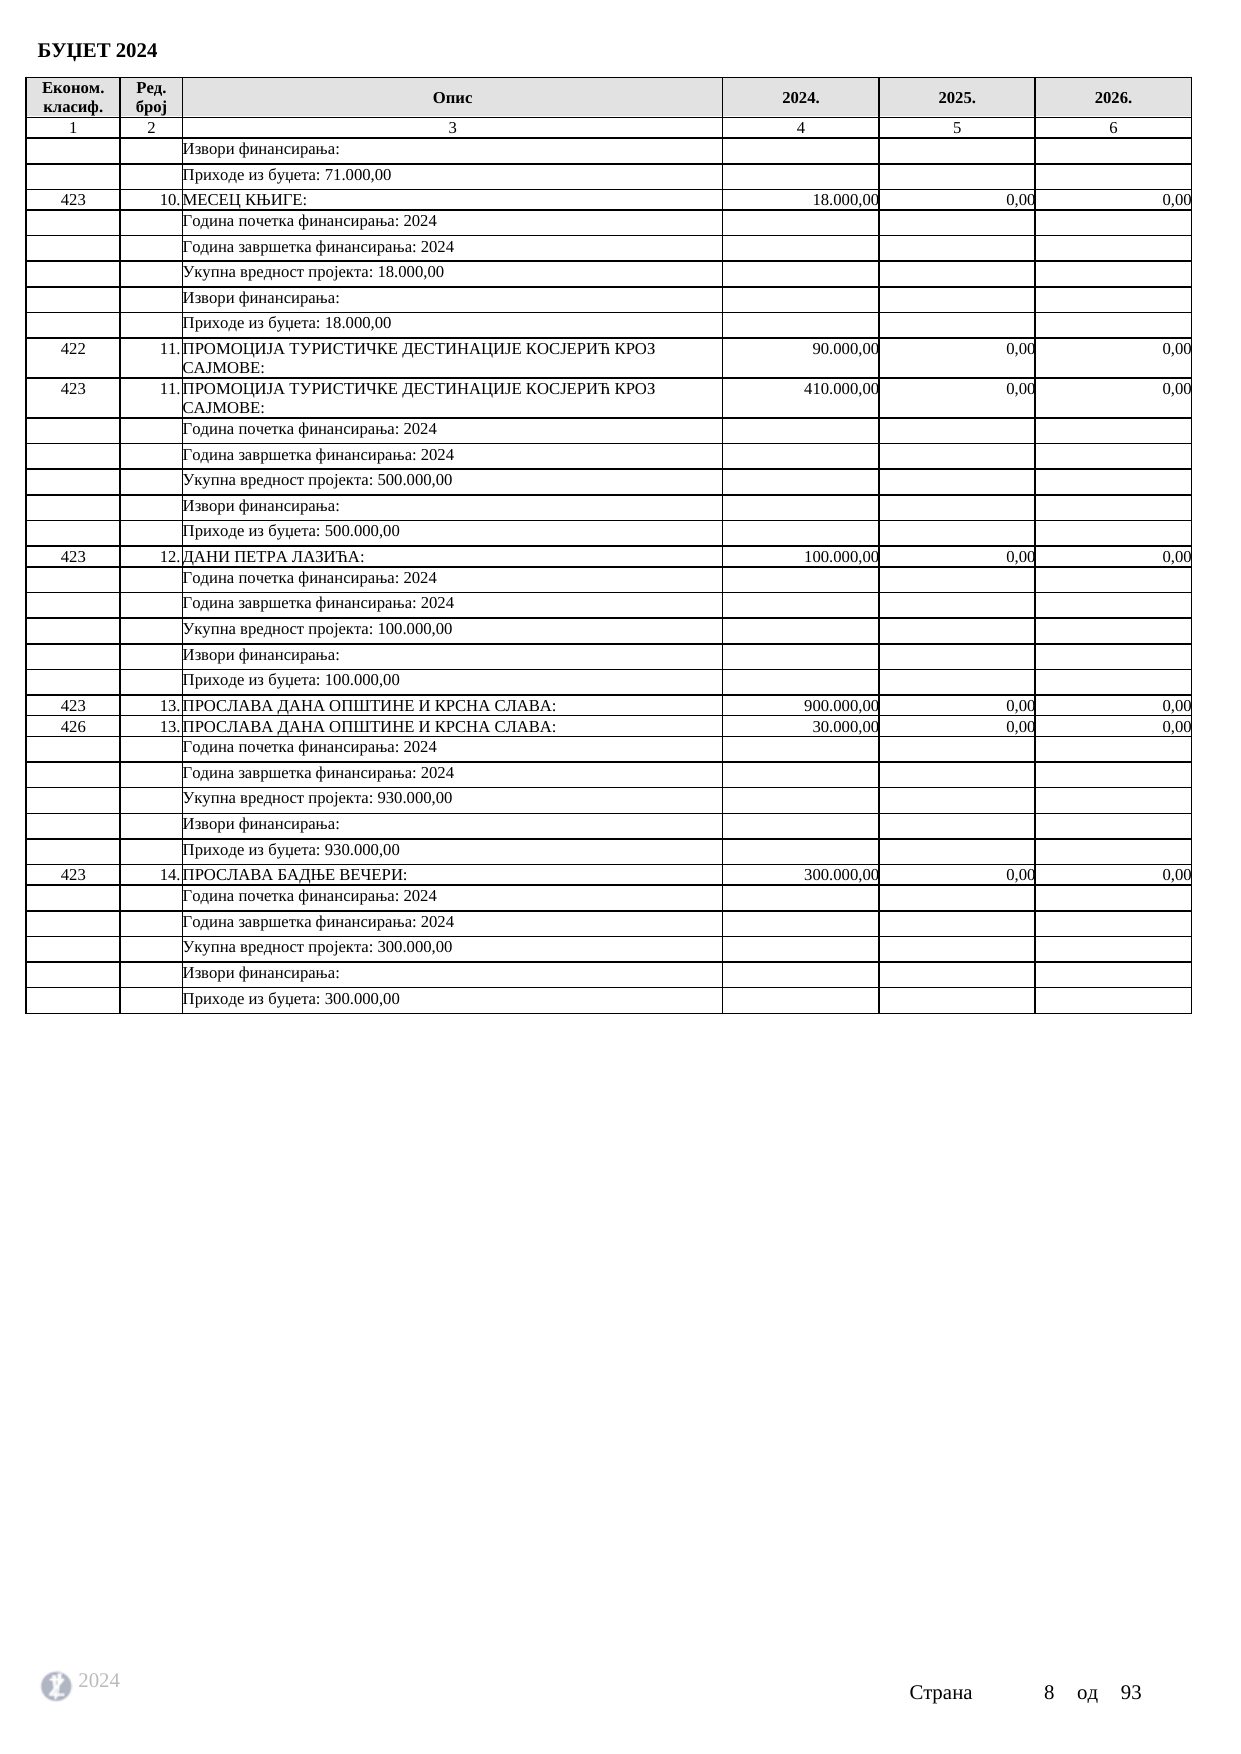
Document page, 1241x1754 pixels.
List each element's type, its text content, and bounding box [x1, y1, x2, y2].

table_cell [1036, 593, 1191, 617]
table_cell Извори финансирања: [183, 645, 722, 668]
table_cell [27, 788, 119, 812]
table_cell [880, 496, 1034, 519]
table_cell [121, 988, 182, 1012]
table_cell [723, 165, 878, 188]
table_cell [880, 262, 1034, 286]
table_cell 0,00 [880, 547, 1034, 566]
table_cell [27, 521, 119, 545]
table_cell [121, 912, 182, 936]
table_cell [880, 988, 1034, 1012]
table_cell [1036, 763, 1191, 787]
table_cell [723, 313, 878, 337]
table_cell [880, 937, 1034, 961]
table_cell 0,00 [1036, 865, 1191, 884]
table_cell [880, 619, 1034, 643]
table_cell [723, 737, 878, 761]
table_cell [723, 236, 878, 260]
table_cell [723, 937, 878, 961]
picture [37, 1668, 75, 1706]
table_cell [27, 645, 119, 668]
table_cell Година почетка финансирања: 2024 [183, 737, 722, 761]
table_cell [723, 886, 878, 910]
table_cell 6 [1036, 118, 1191, 137]
table_cell [723, 496, 878, 519]
table_cell [121, 139, 182, 163]
table_cell [723, 593, 878, 617]
table_cell Укупна вредност пројекта: 930.000,00 [183, 788, 722, 812]
table_cell [723, 470, 878, 494]
table_cell [27, 496, 119, 519]
table_cell [723, 814, 878, 838]
table_cell [27, 165, 119, 188]
table_cell 18.000,00 [723, 190, 878, 209]
table_cell [121, 211, 182, 235]
table_cell Година почетка финансирања: 2024 [183, 211, 722, 235]
table_cell [1036, 840, 1191, 864]
table_cell 0,00 [880, 696, 1034, 715]
table_cell 423 [27, 190, 119, 209]
table_cell 1 [27, 118, 119, 137]
table_cell 13. [121, 716, 182, 736]
table_cell 0,00 [1036, 379, 1191, 417]
table_cell 14. [121, 865, 182, 884]
table_cell [27, 211, 119, 235]
table_cell [27, 737, 119, 761]
table_cell [1036, 645, 1191, 668]
table_cell [723, 988, 878, 1012]
table_cell [27, 937, 119, 961]
table_cell [1036, 886, 1191, 910]
table_cell 0,00 [880, 716, 1034, 736]
table_cell [723, 262, 878, 286]
table_cell Приходе из буџета: 500.000,00 [183, 521, 722, 545]
table_cell [880, 444, 1034, 468]
table_cell 410.000,00 [723, 379, 878, 417]
table_cell [121, 737, 182, 761]
table_cell [121, 886, 182, 910]
table_cell [723, 788, 878, 812]
table_cell 0,00 [880, 190, 1034, 209]
table_cell [121, 937, 182, 961]
table_cell 423 [27, 865, 119, 884]
table_cell [27, 139, 119, 163]
table_cell [723, 963, 878, 987]
table_cell [880, 165, 1034, 188]
table_cell [27, 236, 119, 260]
table_cell [1036, 313, 1191, 337]
table_cell [723, 419, 878, 443]
table_cell [1036, 788, 1191, 812]
table_cell 0,00 [1036, 547, 1191, 566]
table_cell [121, 840, 182, 864]
table_cell [27, 262, 119, 286]
table_cell [121, 496, 182, 519]
table_cell 0,00 [1036, 716, 1191, 736]
table_cell [1036, 814, 1191, 838]
table_cell [1036, 937, 1191, 961]
table_cell [1036, 288, 1191, 312]
table_cell [880, 670, 1034, 694]
table_cell Укупна вредност пројекта: 18.000,00 [183, 262, 722, 286]
table_header Економ. класиф. [27, 78, 119, 116]
table_cell Приходе из буџета: 18.000,00 [183, 313, 722, 337]
table_cell [1036, 236, 1191, 260]
table_cell 2 [121, 118, 182, 137]
table_cell [880, 763, 1034, 787]
table_cell 423 [27, 696, 119, 715]
table_cell [880, 236, 1034, 260]
table_cell Година почетка финансирања: 2024 [183, 419, 722, 443]
table_cell 12. [121, 547, 182, 566]
table_cell [880, 886, 1034, 910]
table_cell [121, 788, 182, 812]
table_cell [121, 593, 182, 617]
table_cell [880, 211, 1034, 235]
table_header 2026. [1036, 78, 1191, 116]
table_cell 11. [121, 339, 182, 377]
table_cell [121, 645, 182, 668]
table_cell Година завршетка финансирања: 2024 [183, 912, 722, 936]
table_cell Година завршетка финансирања: 2024 [183, 593, 722, 617]
table_cell [27, 568, 119, 592]
table_cell ПРОСЛАВА БАДЊЕ ВЕЧЕРИ: [183, 865, 722, 884]
table_cell [1036, 419, 1191, 443]
table_cell [723, 912, 878, 936]
table_cell [880, 912, 1034, 936]
table_cell Приходе из буџета: 100.000,00 [183, 670, 722, 694]
table_cell [723, 840, 878, 864]
table_cell [723, 619, 878, 643]
table_cell ПРОСЛАВА ДАНА ОПШТИНЕ И КРСНА СЛАВА: [183, 696, 722, 715]
table_cell [27, 912, 119, 936]
table_cell 0,00 [880, 865, 1034, 884]
table_cell [1036, 963, 1191, 987]
table_cell ДАНИ ПЕТРА ЛАЗИЋА: [183, 547, 722, 566]
table_cell 423 [27, 547, 119, 566]
table_cell Извори финансирања: [183, 496, 722, 519]
table_cell 90.000,00 [723, 339, 878, 377]
table_cell [121, 262, 182, 286]
table_cell 13. [121, 696, 182, 715]
table_cell [1036, 139, 1191, 163]
table_cell 100.000,00 [723, 547, 878, 566]
table_cell 426 [27, 716, 119, 736]
table_cell [27, 988, 119, 1012]
table_cell [880, 470, 1034, 494]
table_cell 900.000,00 [723, 696, 878, 715]
table_cell Приходе из буџета: 930.000,00 [183, 840, 722, 864]
table_cell [121, 419, 182, 443]
table_cell Укупна вредност пројекта: 300.000,00 [183, 937, 722, 961]
table_cell [880, 788, 1034, 812]
table_cell [723, 521, 878, 545]
table_cell [880, 521, 1034, 545]
table_cell 11. [121, 379, 182, 417]
table_cell 0,00 [1036, 339, 1191, 377]
table_cell [121, 165, 182, 188]
table_cell Година завршетка финансирања: 2024 [183, 444, 722, 468]
table_cell [880, 288, 1034, 312]
table_cell 0,00 [1036, 190, 1191, 209]
table_cell [27, 763, 119, 787]
table_cell 0,00 [880, 379, 1034, 417]
table_cell [121, 521, 182, 545]
table_cell [1036, 568, 1191, 592]
table_cell 422 [27, 339, 119, 377]
table_cell [1036, 444, 1191, 468]
table_cell [1036, 912, 1191, 936]
table_cell [27, 313, 119, 337]
table_cell [121, 963, 182, 987]
table_cell [1036, 988, 1191, 1012]
table_cell [121, 568, 182, 592]
table_cell [27, 840, 119, 864]
table_cell 3 [183, 118, 722, 137]
table_cell Извори финансирања: [183, 139, 722, 163]
table_cell 0,00 [880, 339, 1034, 377]
table_cell Извори финансирања: [183, 963, 722, 987]
table_cell [27, 886, 119, 910]
table_cell [27, 444, 119, 468]
table_header 2024. [723, 78, 878, 116]
table_cell 0,00 [1036, 696, 1191, 715]
table_cell [121, 814, 182, 838]
table_cell [121, 470, 182, 494]
table_cell [27, 670, 119, 694]
table_cell [880, 313, 1034, 337]
table_cell [121, 313, 182, 337]
table_cell [121, 763, 182, 787]
table_cell [1036, 496, 1191, 519]
table_cell [880, 419, 1034, 443]
table_header 2025. [880, 78, 1034, 116]
table_cell ПРОМОЦИЈА ТУРИСТИЧКЕ ДЕСТИНАЦИЈЕ КОСЈЕРИЋ КРОЗ САЈМОВЕ: [183, 339, 722, 377]
table_cell [880, 645, 1034, 668]
table_cell [723, 139, 878, 163]
table_cell Извори финансирања: [183, 814, 722, 838]
table_cell [1036, 470, 1191, 494]
table_cell [880, 963, 1034, 987]
table_cell [880, 814, 1034, 838]
table_cell [1036, 211, 1191, 235]
table_cell [1036, 521, 1191, 545]
table_cell [121, 670, 182, 694]
table_cell Приходе из буџета: 300.000,00 [183, 988, 722, 1012]
table_cell [1036, 737, 1191, 761]
table_cell [880, 737, 1034, 761]
table_cell [27, 963, 119, 987]
table_cell [723, 211, 878, 235]
table_cell Година завршетка финансирања: 2024 [183, 236, 722, 260]
table_cell [1036, 619, 1191, 643]
table_cell Година почетка финансирања: 2024 [183, 886, 722, 910]
table_cell [723, 288, 878, 312]
table_cell [27, 619, 119, 643]
table_cell [27, 470, 119, 494]
table_cell ПРОСЛАВА ДАНА ОПШТИНЕ И КРСНА СЛАВА: [183, 716, 722, 736]
table_cell 4 [723, 118, 878, 137]
table_header Опис [183, 78, 722, 116]
table_cell Година завршетка финансирања: 2024 [183, 763, 722, 787]
table_cell [27, 593, 119, 617]
table_cell [880, 568, 1034, 592]
table_cell ПРОМОЦИЈА ТУРИСТИЧКЕ ДЕСТИНАЦИЈЕ КОСЈЕРИЋ КРОЗ САЈМОВЕ: [183, 379, 722, 417]
table_cell МЕСЕЦ КЊИГЕ: [183, 190, 722, 209]
table_cell [27, 419, 119, 443]
table_cell [723, 444, 878, 468]
table_cell [121, 236, 182, 260]
table_cell 10. [121, 190, 182, 209]
table_cell [27, 814, 119, 838]
table_cell [121, 619, 182, 643]
table_cell 5 [880, 118, 1034, 137]
table_cell Приходе из буџета: 71.000,00 [183, 165, 722, 188]
table_cell [1036, 262, 1191, 286]
table_cell Година почетка финансирања: 2024 [183, 568, 722, 592]
table_cell [1036, 670, 1191, 694]
table_cell 30.000,00 [723, 716, 878, 736]
table_header Ред. број [121, 78, 182, 116]
table_cell [121, 444, 182, 468]
table_cell [723, 645, 878, 668]
table_cell Укупна вредност пројекта: 100.000,00 [183, 619, 722, 643]
table_cell [880, 840, 1034, 864]
table_cell [723, 670, 878, 694]
table_cell [723, 568, 878, 592]
table_cell [880, 139, 1034, 163]
table_cell Укупна вредност пројекта: 500.000,00 [183, 470, 722, 494]
table_cell [27, 288, 119, 312]
table_cell 300.000,00 [723, 865, 878, 884]
table_cell [1036, 165, 1191, 188]
table_cell 423 [27, 379, 119, 417]
table_cell [121, 288, 182, 312]
table_cell [723, 763, 878, 787]
table_cell [880, 593, 1034, 617]
table_cell Извори финансирања: [183, 288, 722, 312]
